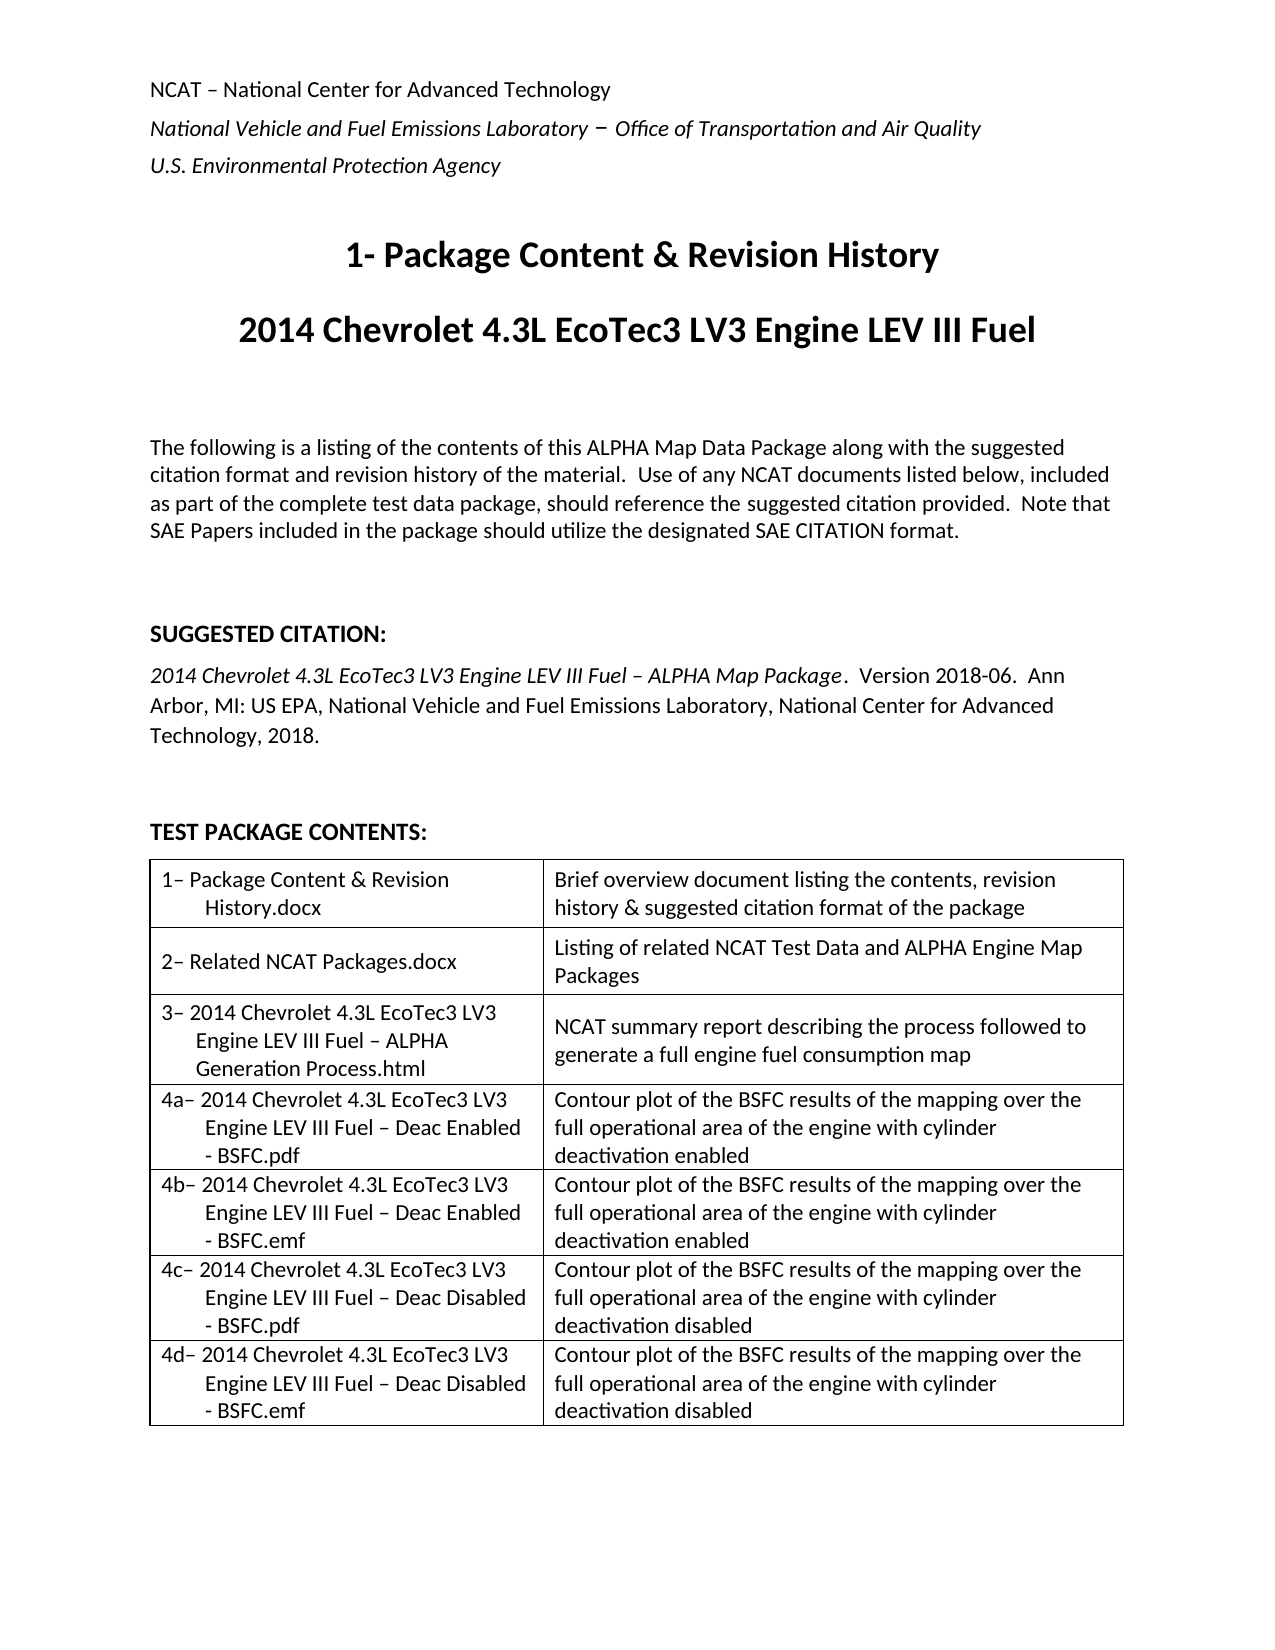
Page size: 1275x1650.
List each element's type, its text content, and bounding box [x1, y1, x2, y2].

text The following is a listing of the contents of this ALPHA Map Data Package along with the suggested citation format and revision history of the material. Use of any NCAT documents listed below, included as part of the complete test data package, should reference the suggested citation provided. Note that SAE Papers included in the package should utilize the designated SAE CITATION format. [150, 433, 1125, 545]
table_cell 3– 2014 Chevrolet 4.3L EcoTec3 LV3 Engine LEV III Fuel – ALPHA Generation Process.html [151, 995, 543, 1084]
table_cell 4d– 2014 Chevrolet 4.3L EcoTec3 LV3 Engine LEV III Fuel – Deac Disabled - BSFC.emf [151, 1341, 543, 1425]
table_cell 2– Related NCAT Packages.docx [151, 928, 543, 994]
table_header 1– Package Content & Revision History.docx [151, 860, 543, 927]
table_cell Contour plot of the BSFC results of the mapping over the full operational area of the engine with cylinder deactivation disabled [544, 1256, 1123, 1339]
table_cell Contour plot of the BSFC results of the mapping over the full operational area of the engine with cylinder deactivation enabled [544, 1170, 1123, 1254]
table_cell NCAT summary report describing the process followed to generate a full engine fuel consumption map [544, 995, 1123, 1084]
text 2014 Chevrolet 4.3L EcoTec3 LV3 Engine LEV III Fuel – ALPHA Map Package. Version 2018-06. Ann Arbor, MI: US EPA, National Vehicle and Fuel Emissions Laboratory, National Center for Advanced Technology, 2018. [150, 661, 1125, 749]
table_cell 4c– 2014 Chevrolet 4.3L EcoTec3 LV3 Engine LEV III Fuel – Deac Disabled - BSFC.pdf [151, 1256, 543, 1339]
text 2014 Chevrolet 4.3L EcoTec3 LV3 Engine LEV III Fuel [150, 306, 1125, 352]
table_cell 4a– 2014 Chevrolet 4.3L EcoTec3 LV3 Engine LEV III Fuel – Deac Enabled - BSFC.pdf [151, 1085, 543, 1169]
text TEST PACKAGE CONTENTS: [150, 816, 1125, 847]
table_cell Listing of related NCAT Test Data and ALPHA Engine Map Packages [544, 928, 1123, 994]
text 1- Package Content & Revision History [131, 231, 1153, 277]
table_header Brief overview document listing the contents, revision history & suggested citation format of the package [544, 860, 1123, 927]
text SUGGESTED CITATION: [150, 618, 1125, 648]
table_cell 4b– 2014 Chevrolet 4.3L EcoTec3 LV3 Engine LEV III Fuel – Deac Enabled - BSFC.emf [151, 1170, 543, 1254]
table_cell Contour plot of the BSFC results of the mapping over the full operational area of the engine with cylinder deactivation disabled [544, 1341, 1123, 1425]
table_cell Contour plot of the BSFC results of the mapping over the full operational area of the engine with cylinder deactivation enabled [544, 1085, 1123, 1169]
